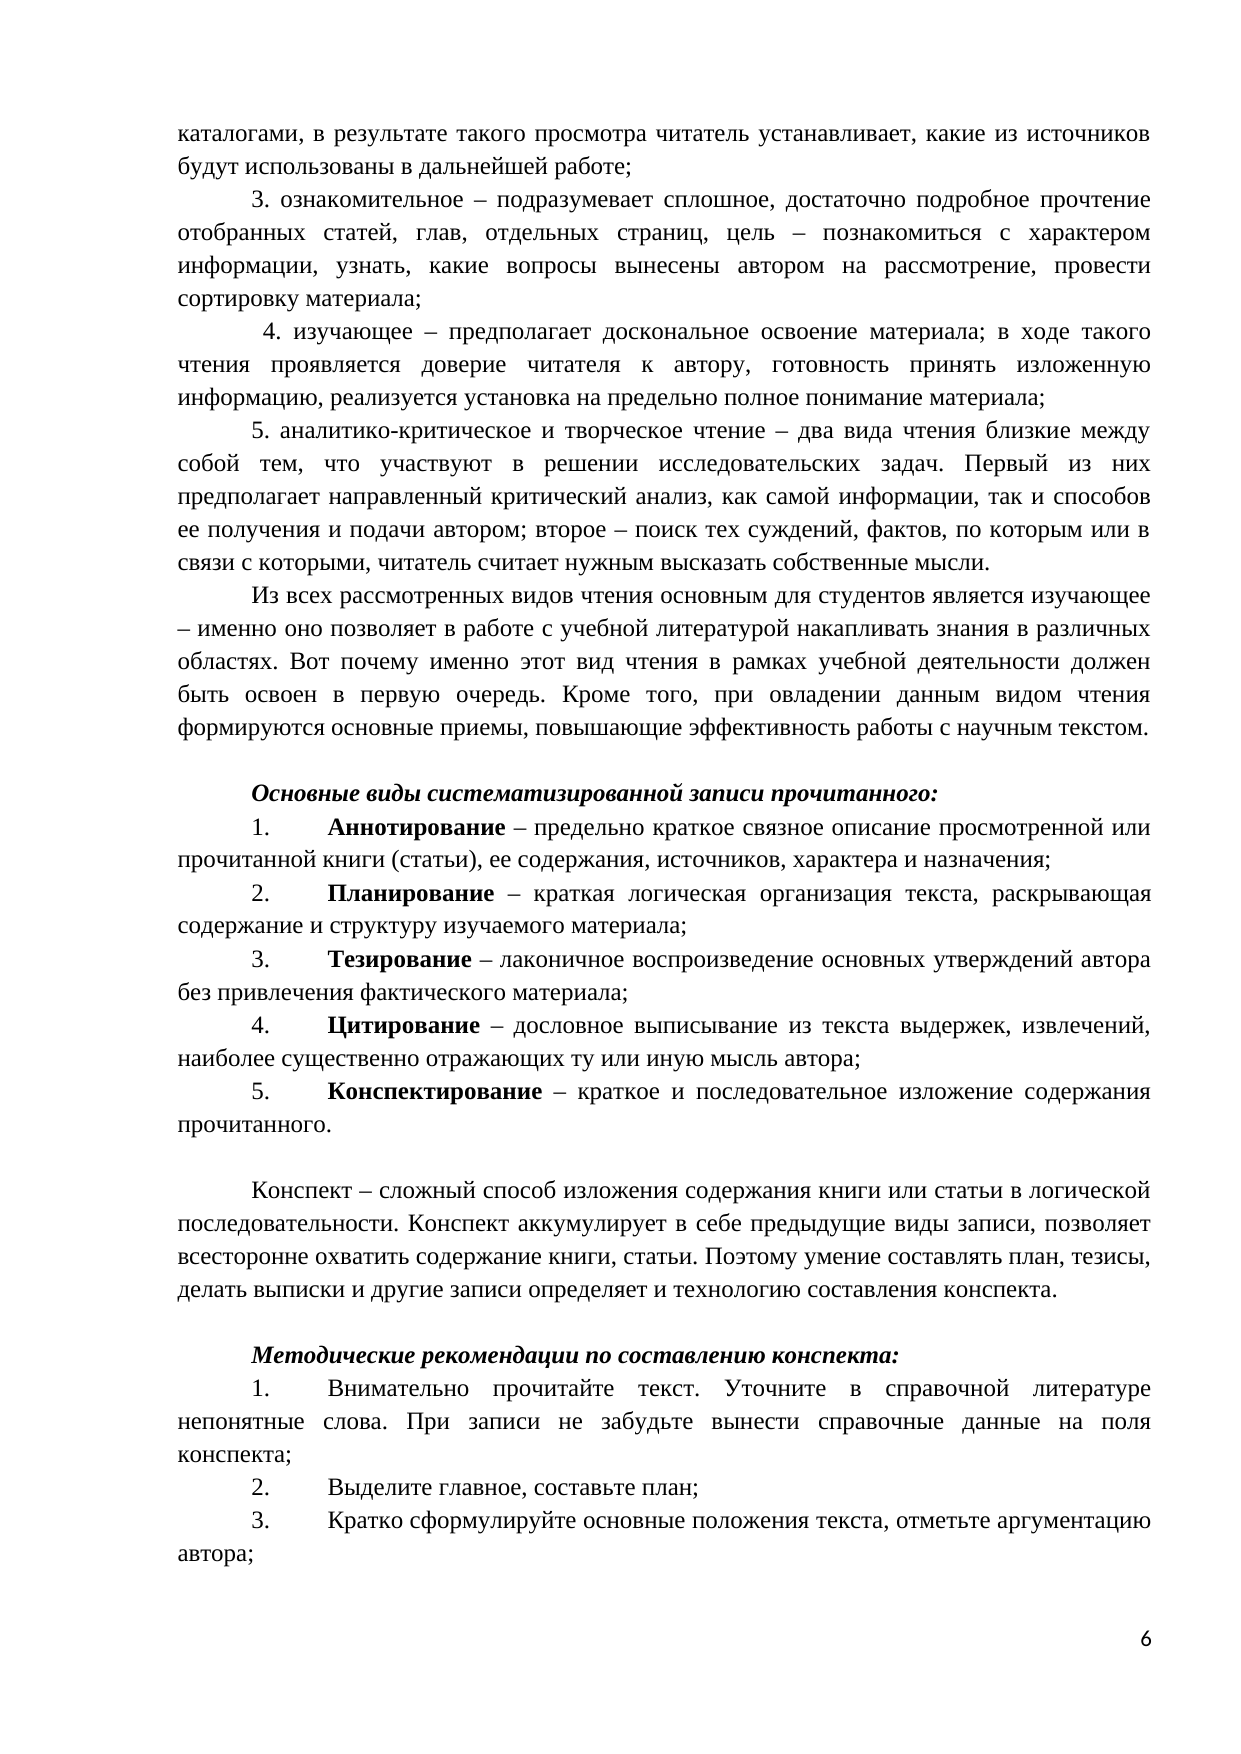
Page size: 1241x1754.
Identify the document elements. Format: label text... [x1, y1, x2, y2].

text 4. изучающее – предполагает доскональное освоение материала; в ходе такого чтения проявляется доверие читателя к автору, готовность принять изложенную информацию, реализуется установка на предельно полное понимание материала; [177, 316, 1152, 411]
text 3. ознакомительное – подразумевает сплошное, достаточно подробное прочтение отобранных статей, глав, отдельных страниц, цель – познакомиться с характером информации, узнать, какие вопросы вынесены автором на рассмотрение, провести сортировку материала; [177, 184, 1152, 312]
list Тезирование – лаконичное воспроизведение основных утверждений автора без привлечения фактического материала; [177, 944, 1152, 1005]
list Цитирование – дословное выписывание из текста выдержек, извлечений, наиболее существенно отражающих ту или иную мысль автора; [177, 1010, 1152, 1071]
text Конспект – сложный способ изложения содержания книги или статьи в логической последовательности. Конспект аккумулирует в себе предыдущие виды записи, позволяет всесторонне охватить содержание книги, статьи. Поэтому умение составлять план, тезисы, делать выписки и другие записи определяет и технологию составления конспекта. [177, 1175, 1152, 1303]
list Внимательно прочитайте текст. Уточните в справочной литературе непонятные слова. При записи не забудьте вынести справочные данные на поля конспекта; [177, 1373, 1152, 1468]
list Кратко сформулируйте основные положения текста, отметьте аргументацию автора; [177, 1505, 1152, 1567]
text Основные виды систематизированной записи прочитанного: [177, 778, 1152, 807]
text Из всех рассмотренных видов чтения основным для студентов является изучающее – именно оно позволяет в работе с учебной литературой накапливать знания в различных областях. Вот почему именно этот вид чтения в рамках учебной деятельности должен быть освоен в первую очередь. Кроме того, при овладении данным видом чтения формируются основные приемы, повышающие эффективность работы с научным текстом. [177, 580, 1152, 741]
list Аннотирование – предельно краткое связное описание просмотренной или прочитанной книги (статьи), ее содержания, источников, характера и назначения; [177, 812, 1152, 873]
list Выделите главное, составьте план; [177, 1472, 1152, 1501]
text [177, 118, 1152, 180]
text 5. аналитико-критическое и творческое чтение – два вида чтения близкие между собой тем, что участвуют в решении исследовательских задач. Первый из них предполагает направленный критический анализ, как самой информации, так и способов ее получения и подачи автором; второе – поиск тех суждений, фактов, по которым или в связи с которыми, читатель считает нужным высказать собственные мысли. [177, 415, 1152, 576]
text Методические рекомендации по составлению конспекта: [177, 1340, 1152, 1369]
list Планирование – краткая логическая организация текста, раскрывающая содержание и структуру изучаемого материала; [177, 878, 1152, 939]
list Конспектирование – краткое и последовательное изложение содержания прочитанного. [177, 1076, 1152, 1137]
